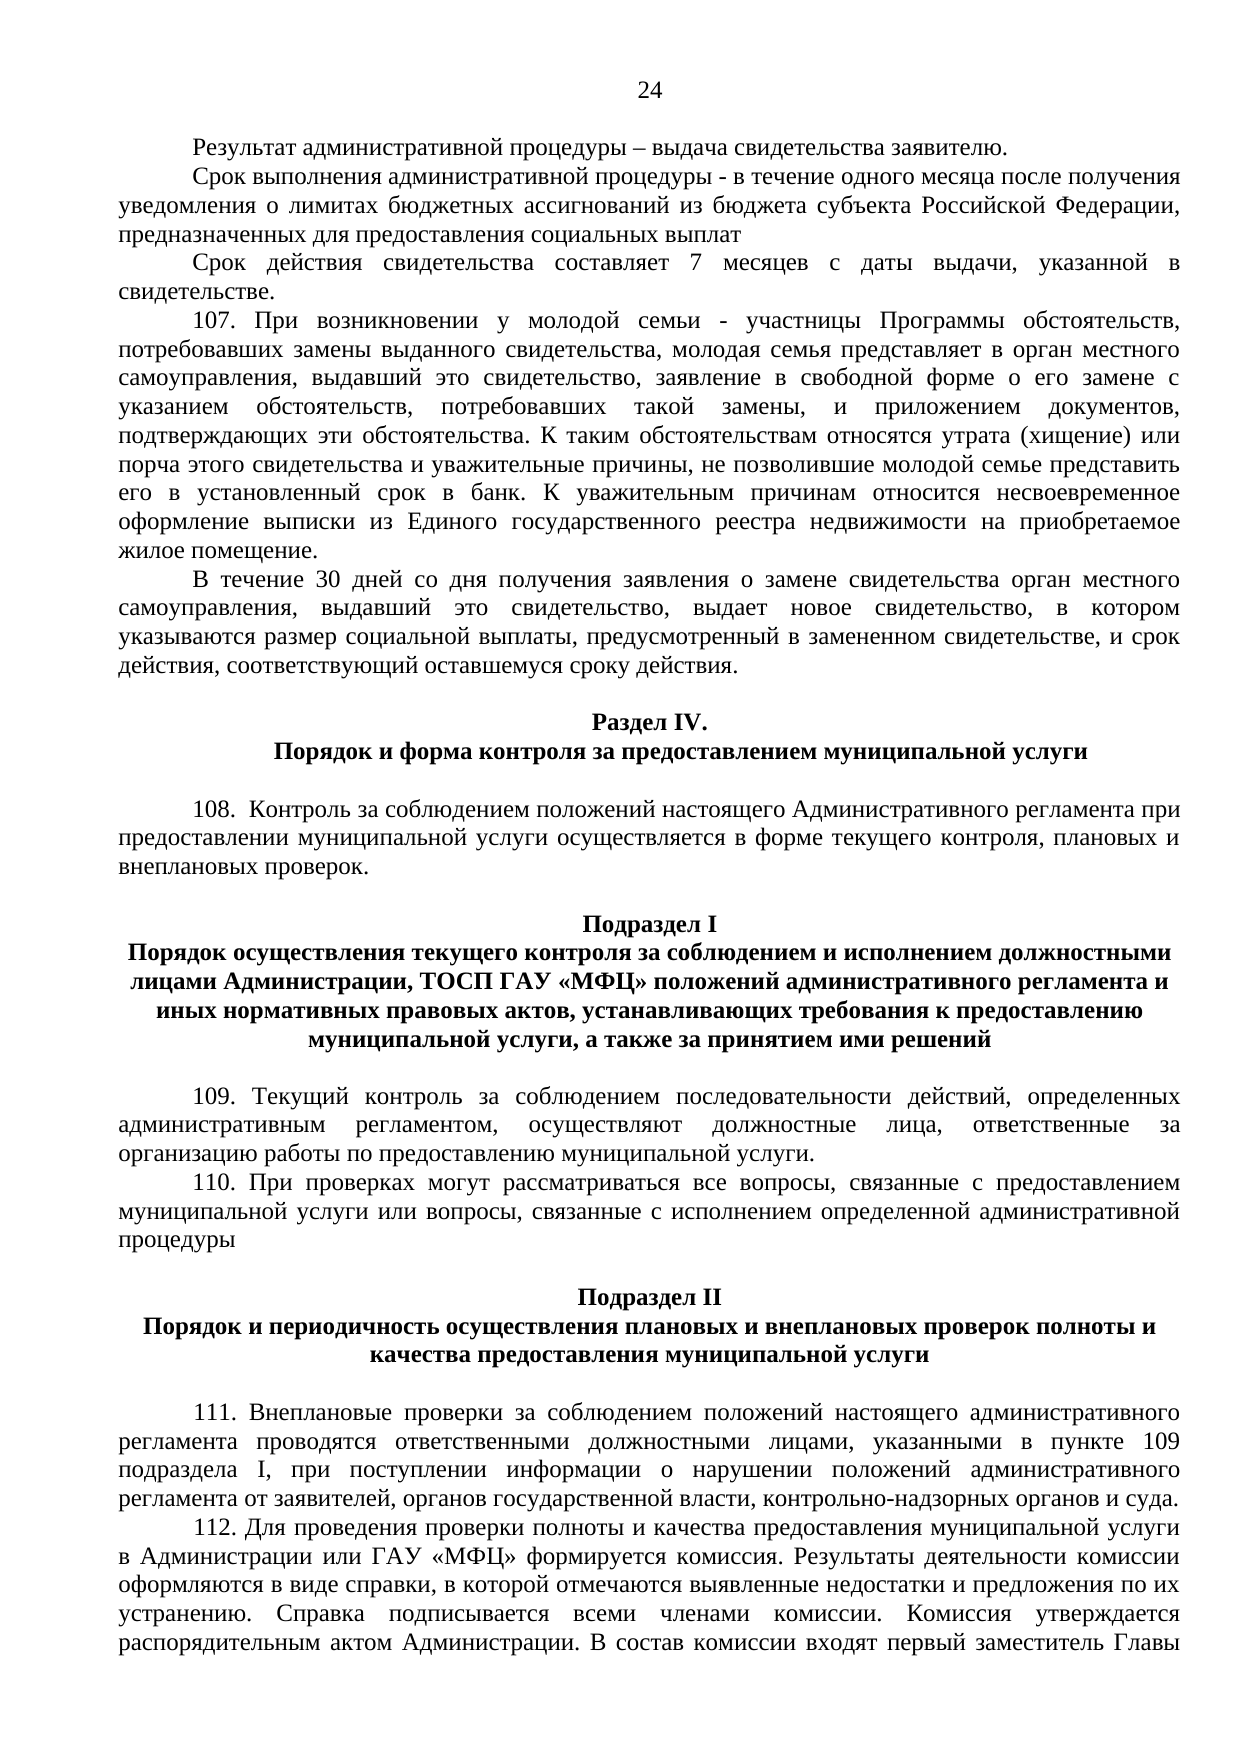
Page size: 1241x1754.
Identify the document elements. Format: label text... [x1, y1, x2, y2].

text Результат административной процедуры – выдача свидетельства заявителю. [118, 132, 1181, 161]
text Срок выполнения административной процедуры - в течение одного месяца после получения уведомления о лимитах бюджетных ассигнований из бюджета субъекта Российской Федерации, предназначенных для предоставления социальных выплат [118, 161, 1181, 247]
text 109. Текущий контроль за соблюдением последовательности действий, определенных административным регламентом, осуществляют должностные лица, ответственные за организацию работы по предоставлению муниципальной услуги. [118, 1081, 1181, 1167]
text Порядок и форма контроля за предоставлением муниципальной услуги [118, 736, 1181, 765]
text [118, 1512, 1181, 1656]
text Подраздел I [118, 909, 1181, 937]
text Порядок осуществления текущего контроля за соблюдением и исполнением должностными лицами Администрации, ТОСП ГАУ «МФЦ» положений административного регламента и иных нормативных правовых актов, устанавливающих требования к предоставлению муниципальной услуги, а также за принятием ими решений [118, 937, 1181, 1052]
text 110. При проверках могут рассматриваться все вопросы, связанные с предоставлением муниципальной услуги или вопросы, связанные с исполнением определенной административной процедуры [118, 1167, 1181, 1253]
text В течение 30 дней со дня получения заявления о замене свидетельства орган местного самоуправления, выдавший это свидетельство, выдает новое свидетельство, в котором указываются размер социальной выплаты, предусмотренный в замененном свидетельстве, и срок действия, соответствующий оставшемуся сроку действия. [118, 564, 1181, 679]
text Срок действия свидетельства составляет 7 месяцев с даты выдачи, указанной в свидетельстве. [118, 247, 1181, 305]
text Раздел IV. [118, 707, 1181, 736]
text Порядок и периодичность осуществления плановых и внеплановых проверок полноты и качества предоставления муниципальной услуги [118, 1311, 1181, 1368]
text Подраздел II [118, 1282, 1181, 1311]
text 107. При возникновении у молодой семьи - участницы Программы обстоятельств, потребовавших замены выданного свидетельства, молодая семья представляет в орган местного самоуправления, выдавший это свидетельство, заявление в свободной форме о его замене с указанием обстоятельств, потребовавших такой замены, и приложением документов, подтверждающих эти обстоятельства. К таким обстоятельствам относятся утрата (хищение) или порча этого свидетельства и уважительные причины, не позволившие молодой семье представить его в установленный срок в банк. К уважительным причинам относится несвоевременное оформление выписки из Единого государственного реестра недвижимости на приобретаемое жилое помещение. [118, 305, 1181, 564]
text 108. Контроль за соблюдением положений настоящего Административного регламента при предоставлении муниципальной услуги осуществляется в форме текущего контроля, плановых и внеплановых проверок. [118, 794, 1181, 880]
text 111. Внеплановые проверки за соблюдением положений настоящего административного регламента проводятся ответственными должностными лицами, указанными в пункте 109 подраздела I, при поступлении информации о нарушении положений административного регламента от заявителей, органов государственной власти, контрольно-надзорных органов и суда. [118, 1397, 1181, 1512]
